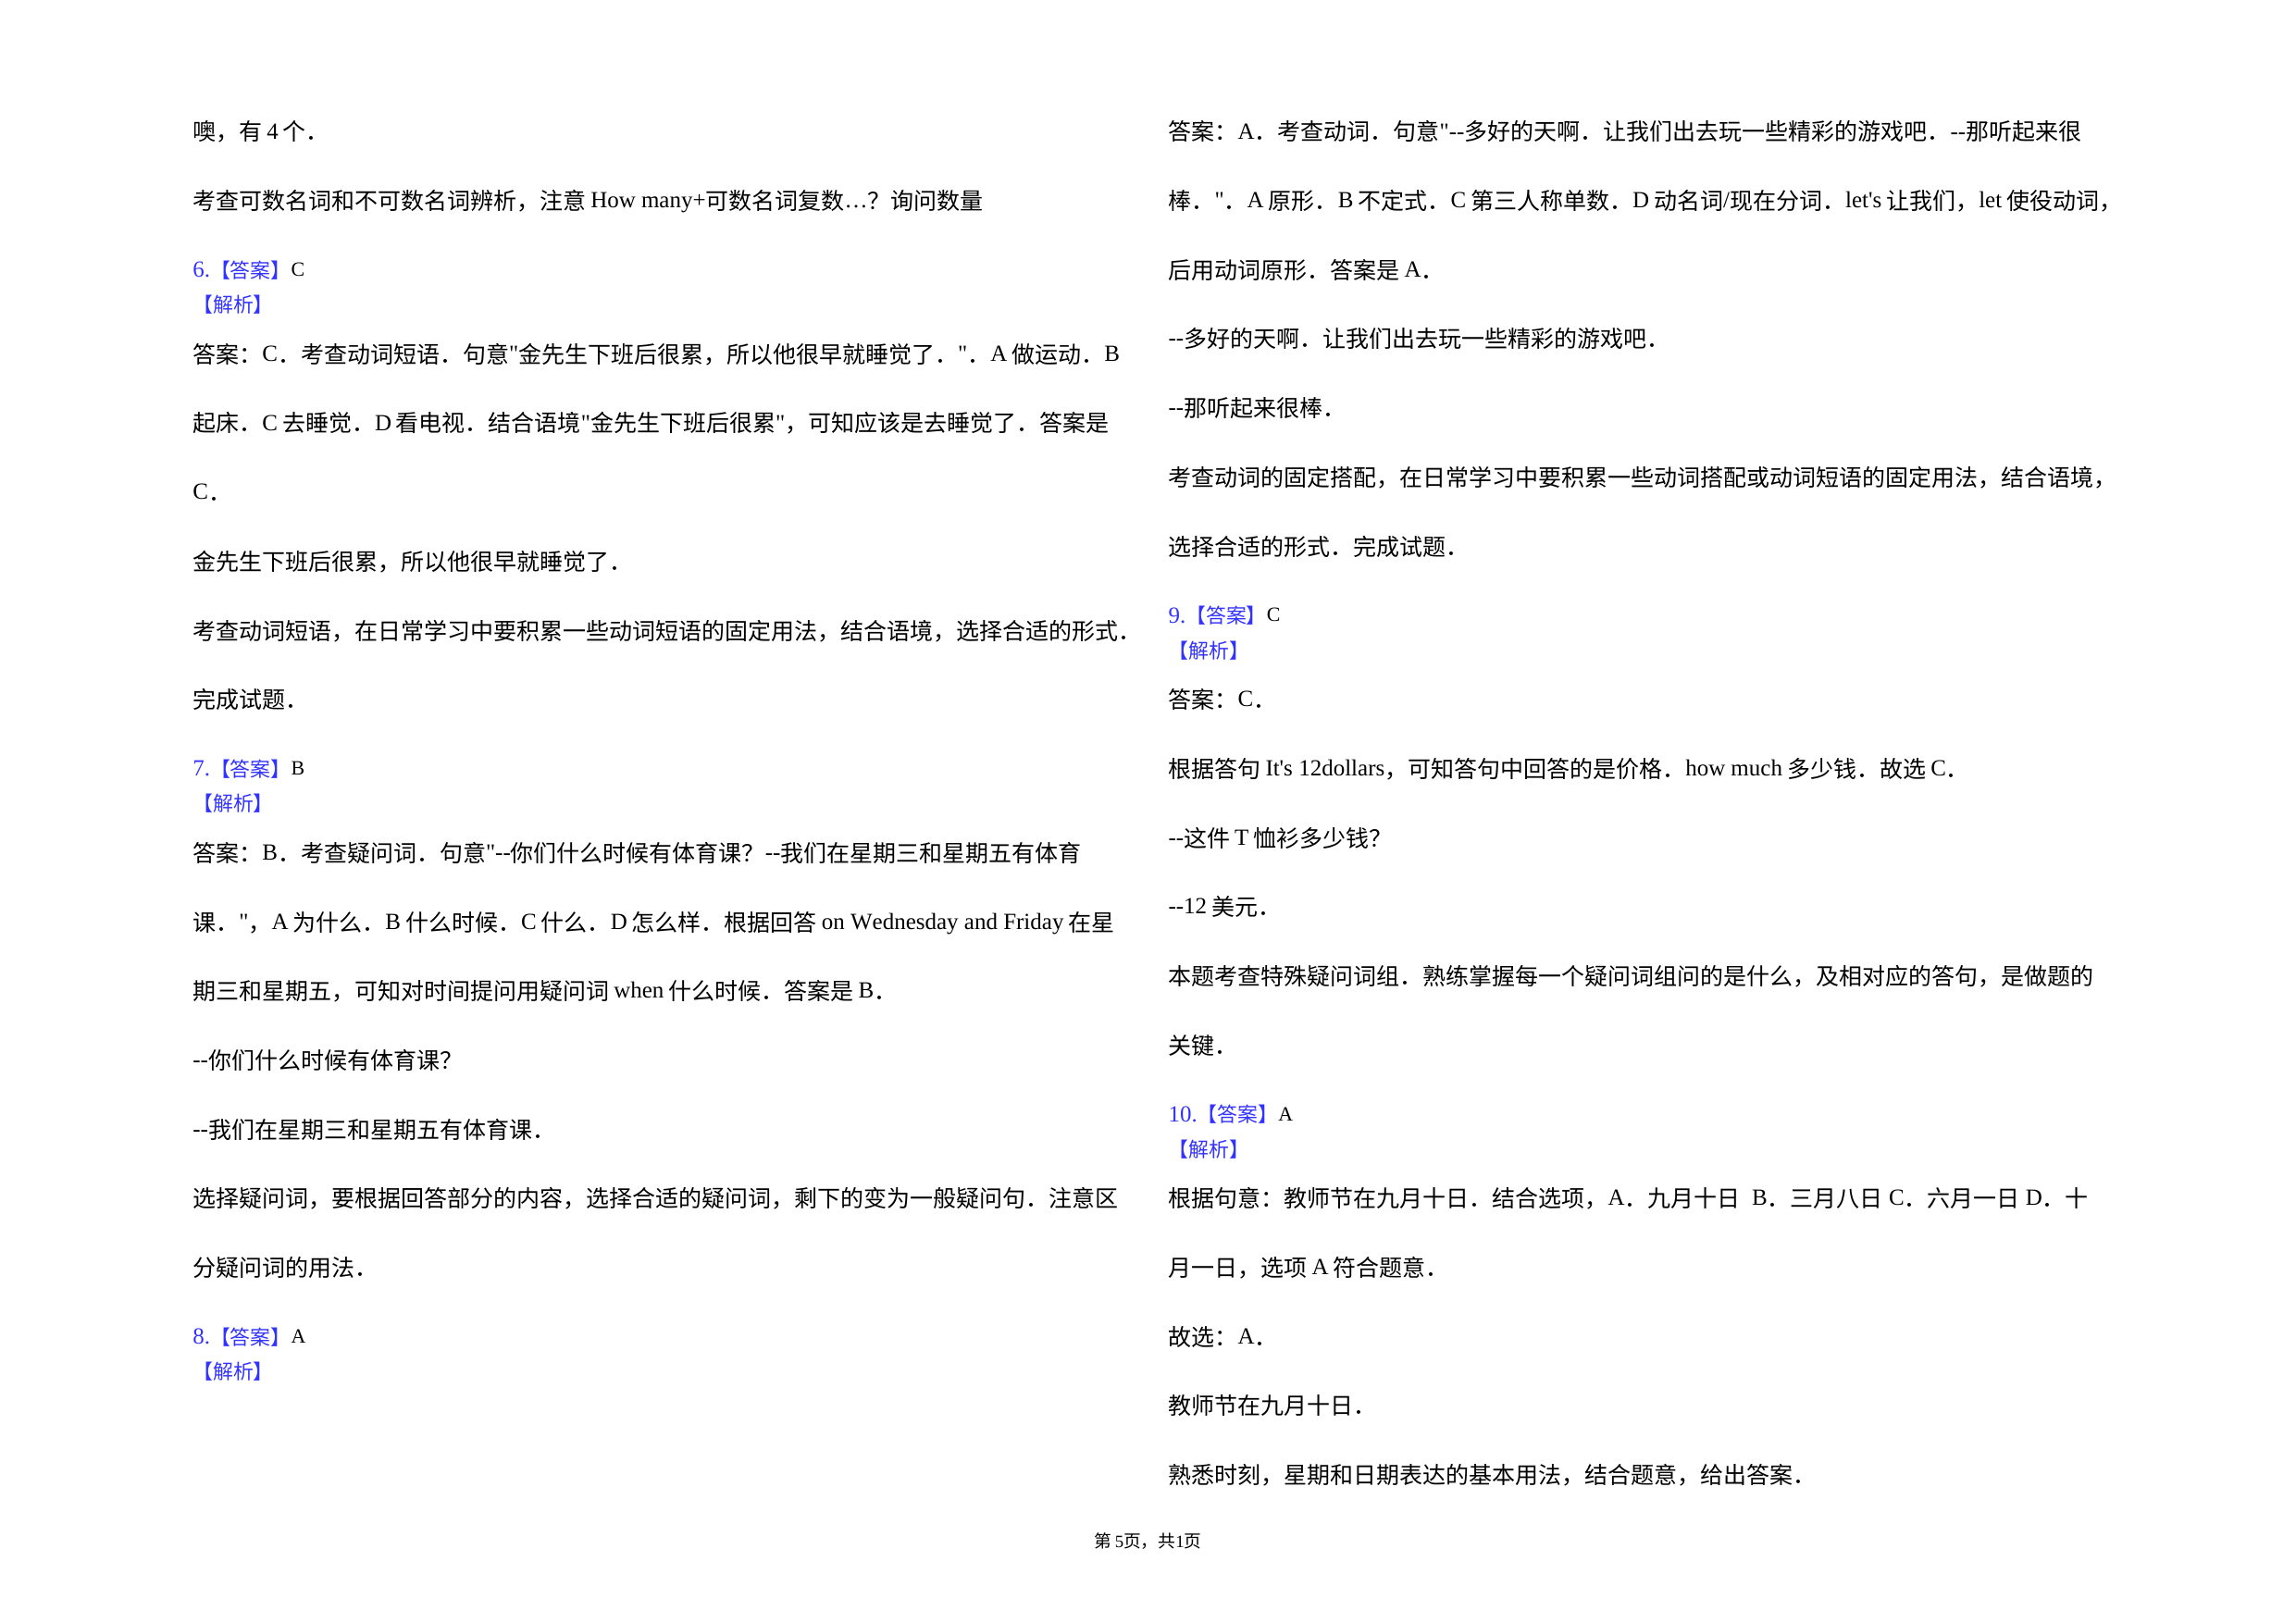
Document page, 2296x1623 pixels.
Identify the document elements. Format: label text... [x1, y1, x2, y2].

text 答案：C． 根据答句It's 12dollars，可知答句中回答的是价格．how much多少钱．故选C． --这件T恤衫多少钱？ --12美元． 本题考查特殊疑问词组．熟练掌握每一个疑问词组问的是什么，及相对应的答句，是做题的关键． [1168, 668, 2103, 1074]
list 9.【答案】C 【解析】 [1168, 600, 2103, 664]
list 6.【答案】C 【解析】 [192, 254, 1127, 318]
text 答案：A．考查动词．句意"--多好的天啊．让我们出去玩一些精彩的游戏吧．--那听起来很棒．"．A原形．B不定式．C第三人称单数．D动名词/现在分词．let's让我们，let使役动词，后用动词原形．答案是A． --多好的天啊．让我们出去玩一些精彩的游戏吧． --那听起来很棒． 考查动词的固定搭配，在日常学习中要积累一些动词搭配或动词短语的固定用法，结合语境，选择合适的形式．完成试题． [1168, 100, 2103, 576]
text 答案：B．考查疑问词．句意"--你们什么时候有体育课？--我们在星期三和星期五有体育课．"，A为什么．B什么时候．C什么．D怎么样．根据回答on Wednesday and Friday在星期三和星期五，可知对时间提问用疑问词when什么时候．答案是B． --你们什么时候有体育课？ --我们在星期三和星期五有体育课． 选择疑问词，要根据回答部分的内容，选择合适的疑问词，剩下的变为一般疑问句．注意区分疑问词的用法． [192, 822, 1127, 1296]
text 答案：C．考查动词短语．句意"金先生下班后很累，所以他很早就睡觉了．"．A做运动．B起床．C去睡觉．D看电视．结合语境"金先生下班后很累"，可知应该是去睡觉了．答案是C． 金先生下班后很累，所以他很早就睡觉了． 考查动词短语，在日常学习中要积累一些动词短语的固定用法，结合语境，选择合适的形式．完成试题． [192, 323, 1127, 728]
list 7.【答案】B 【解析】 [192, 752, 1127, 817]
list 8.【答案】A 【解析】 [192, 1320, 1127, 1385]
list 10.【答案】A 【解析】 [1168, 1098, 2103, 1163]
text 根据句意：教师节在九月十日．结合选项，A．九月十日 B．三月八日 C．六月一日 D．十月一日，选项A符合题意． 故选：A． 教师节在九月十日． 熟悉时刻，星期和日期表达的基本用法，结合题意，给出答案． [1168, 1167, 2103, 1504]
